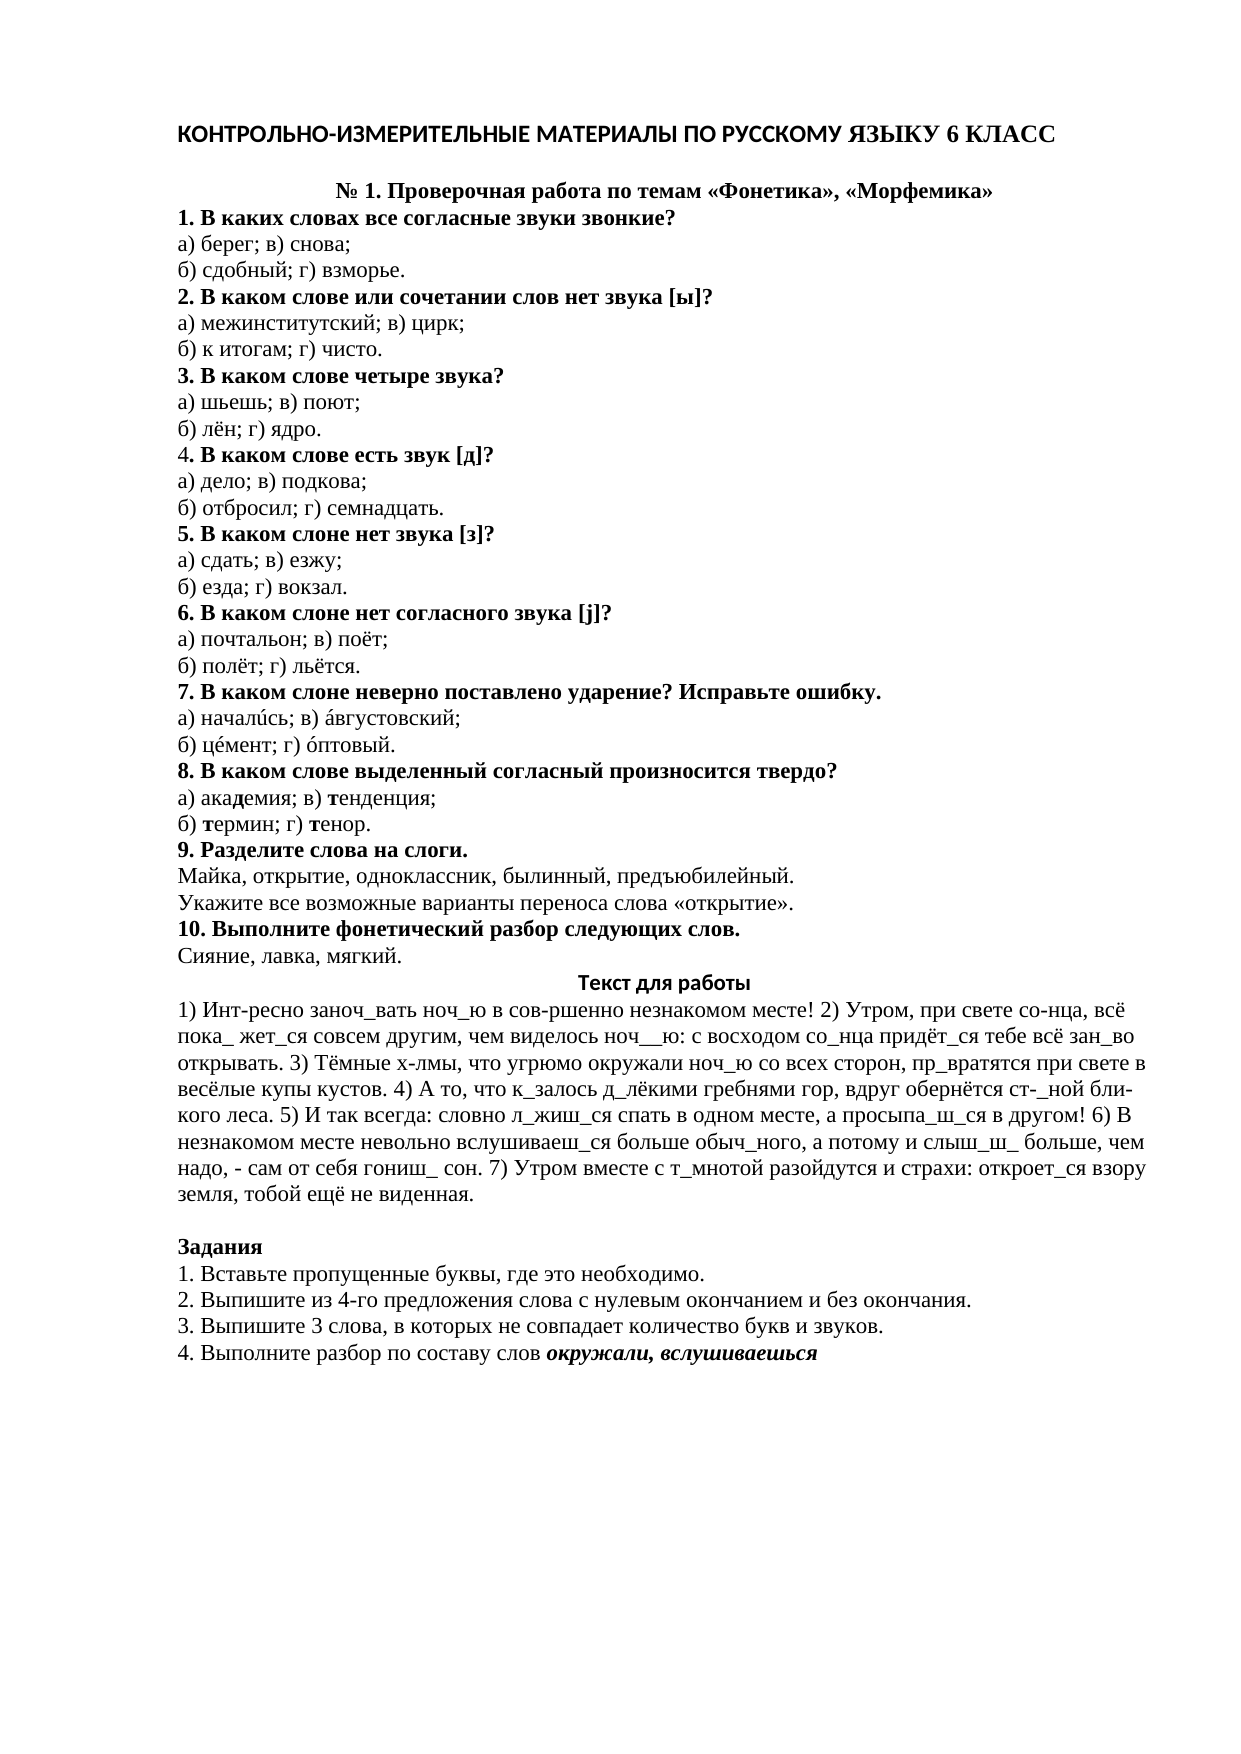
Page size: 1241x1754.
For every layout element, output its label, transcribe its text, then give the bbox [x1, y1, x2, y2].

text Текст для работы [177, 968, 1152, 996]
text б) сдобный; г) взморье. [177, 256, 1152, 283]
text КОНТРОЛЬНО-ИЗМЕРИТЕЛЬНЫЕ МАТЕРИАЛЫ ПО РУССКОМУ ЯЗЫКУ 6 КЛАСС [177, 118, 1152, 149]
text б) к итогам; г) чисто. [177, 336, 1152, 362]
text 7. В каком слоне неверно поставлено ударение? Исправьте ошибку. [177, 678, 1152, 704]
text 8. В каком слове выделенный согласный произносится твердо? [177, 757, 1152, 783]
text Укажите все возможные варианты переноса слова «открытие». [177, 889, 1152, 915]
text Майка, открытие, одноклассник, былинный, предъюбилейный. [177, 863, 1152, 889]
text 10. Выполните фонетический разбор следующих слов. [177, 915, 1152, 942]
text а) почтальон; в) поёт; [177, 625, 1152, 652]
text 6. В каком слоне нет согласного звука [j]? [177, 599, 1152, 625]
text б) полёт; г) льётся. [177, 652, 1152, 678]
text б) термин; г) тенор. [177, 810, 1152, 836]
text 2. Выпишите из 4-го предложения слова с нулевым окончанием и без окончания. [177, 1286, 1152, 1312]
text 1) Инт-ресно заноч_вать ноч_ю в сов-ршенно незнакомом месте! 2) Утром, при свете со-нца, всё пока_ жет_ся совсем другим, чем виделось ноч__ю: с восходом со_нца придёт_ся тебе всё зан_во открывать. 3) Тёмные х-лмы, что угрюмо окружали ноч_ю со всех сторон, пр_вратятся при свете в весёлые купы кустов. 4) А то, что к_залось д_лёкими гребнями гор, вдруг обернётся ст-_ной бли-кого леса. 5) И так всегда: словно л_жиш_ся спать в одном месте, а просыпа_ш_ся в другом! 6) В незнакомом месте невольно вслушиваеш_ся больше обыч_ного, а потому и слыш_ш_ больше, чем надо, - сам от себя гониш_ сон. 7) Утром вместе с т_мнотой разойдутся и страхи: откроет_ся взору земля, тобой ещё не виденная. [177, 996, 1152, 1207]
text а) межинститутский; в) цирк; [177, 309, 1152, 336]
text б) цéмент; г) óптовый. [177, 731, 1152, 757]
text 2. В каком слове или сочетании слов нет звука [ы]? [177, 283, 1152, 309]
text Сияние, лавка, мягкий. [177, 942, 1152, 968]
text а) дело; в) подкова; [177, 467, 1152, 494]
text а) шьешь; в) поют; [177, 388, 1152, 414]
text 1. Вставьте пропущенные буквы, где это необходимо. [177, 1259, 1152, 1286]
text Задания [177, 1233, 1152, 1259]
text б) лён; г) ядро. [177, 414, 1152, 441]
text № 1. Проверочная работа по темам «Фонетика», «Морфемика» [177, 177, 1152, 204]
text 3. В каком слове четыре звука? [177, 362, 1152, 388]
text 4. Выполните разбор по составу слов окружали, вслушиваешься [177, 1339, 1152, 1365]
text 3. Выпишите 3 слова, в которых не совпадает количество букв и звуков. [177, 1312, 1152, 1339]
text 4. В каком слове есть звук [д]? [177, 441, 1152, 467]
text а) берег; в) снова; [177, 230, 1152, 256]
text 9. Разделите слова на слоги. [177, 836, 1152, 863]
text 1. В каких словах все согласные звуки звонкие? [177, 204, 1152, 230]
text а) началúсь; в) áвгустовский; [177, 704, 1152, 731]
text 5. В каком слоне нет звука [з]? [177, 520, 1152, 546]
text а) сдать; в) езжу; [177, 546, 1152, 573]
text а) академия; в) тенденция; [177, 783, 1152, 810]
text б) езда; г) вокзал. [177, 573, 1152, 599]
text б) отбросил; г) семнадцать. [177, 494, 1152, 520]
